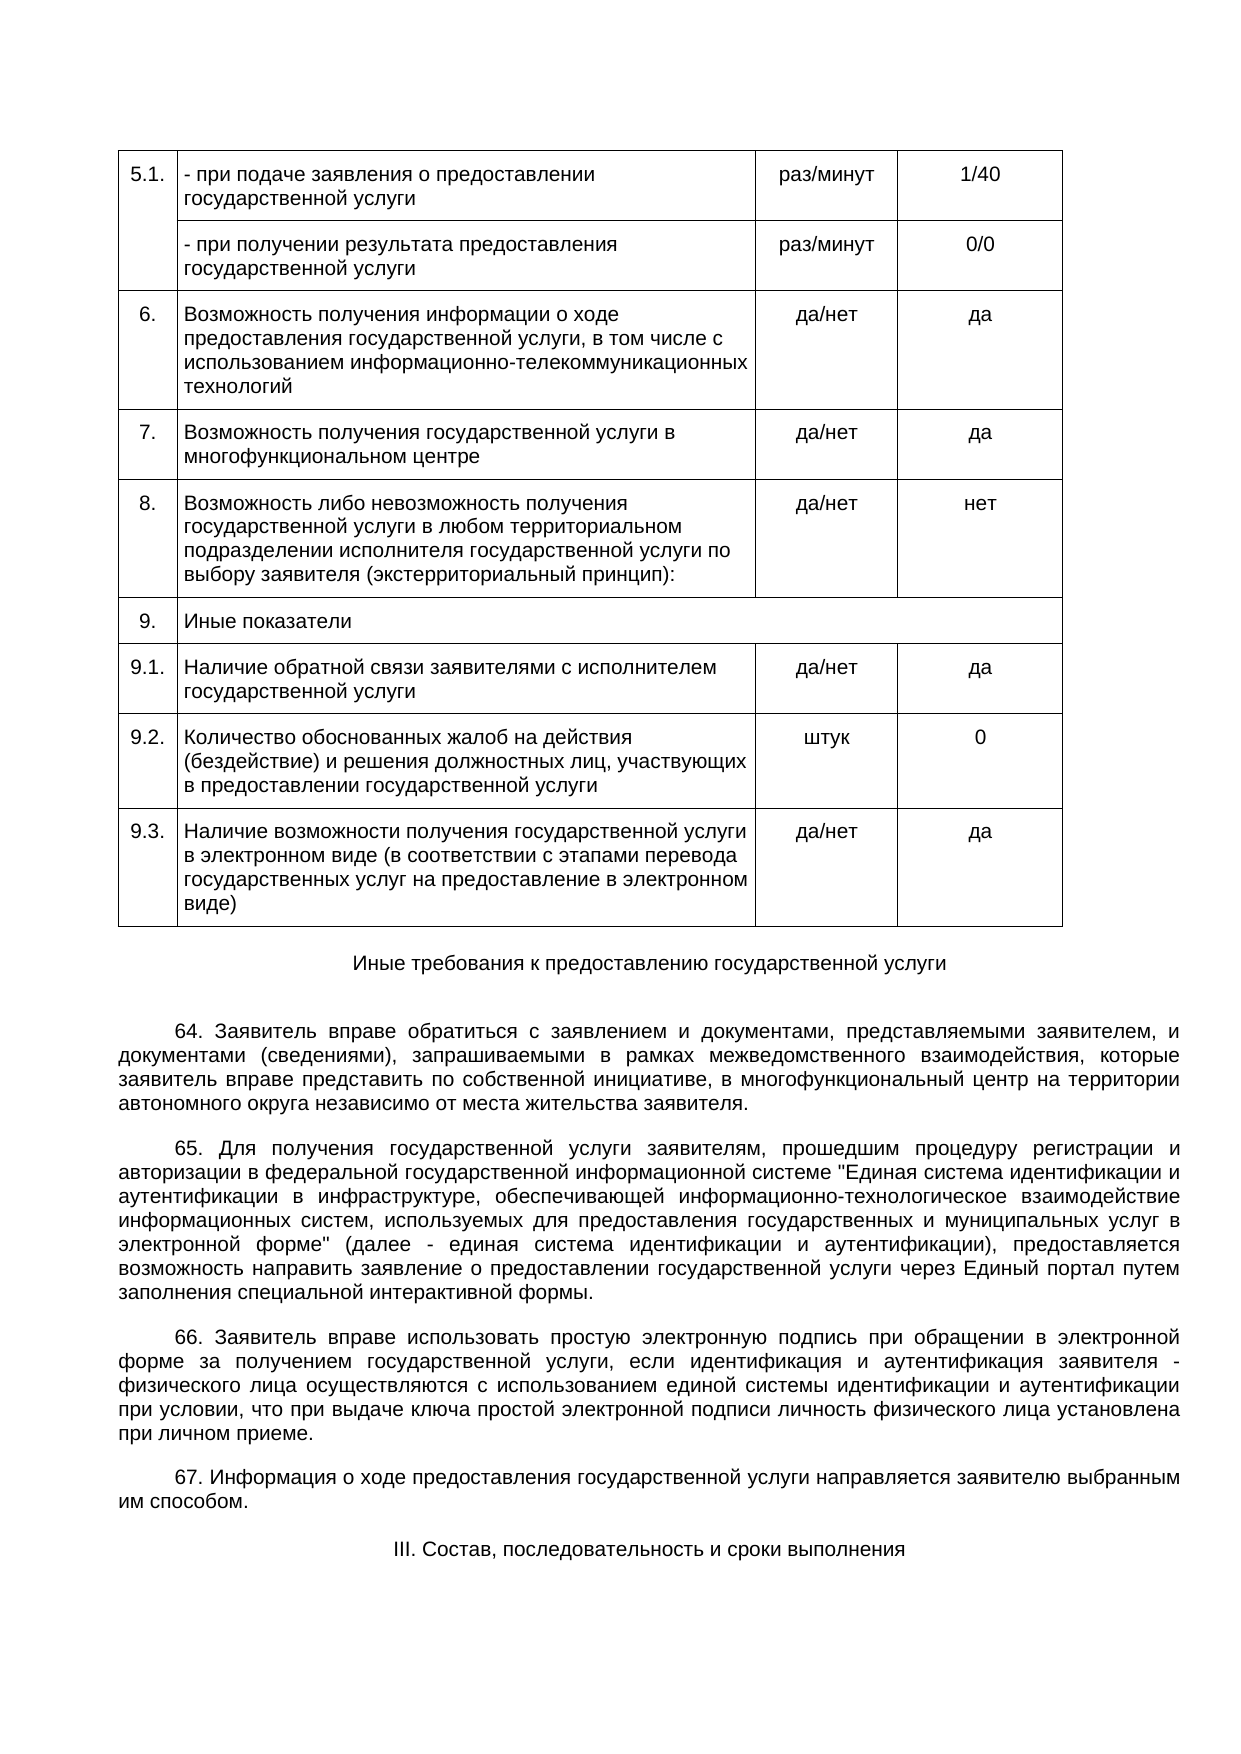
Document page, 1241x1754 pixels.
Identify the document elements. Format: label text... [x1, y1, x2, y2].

table_cell 1/40 [898, 151, 1062, 220]
table_cell 9.3. [119, 809, 177, 926]
table_cell да [898, 410, 1062, 479]
table_cell Возможность либо невозможность получения государственной услуги в любом территориальном подразделении исполнителя государственной услуги по выбору заявителя (экстерриториальный принцип): [178, 480, 755, 597]
table_cell Возможность получения информации о ходе предоставления государственной услуги, в том числе с использованием информационно-телекоммуникационных технологий [178, 291, 755, 408]
table_cell да [898, 809, 1062, 926]
table_cell - при подаче заявления о предоставлении государственной услуги [178, 151, 755, 220]
table_cell Наличие обратной связи заявителями с исполнителем государственной услуги [178, 644, 755, 713]
table_cell 0 [898, 714, 1062, 807]
table_cell 6. [119, 291, 177, 408]
table_cell да/нет [756, 809, 897, 926]
table_cell 0/0 [898, 221, 1062, 290]
table_cell да/нет [756, 291, 897, 408]
table_cell Возможность получения государственной услуги в многофункциональном центре [178, 410, 755, 479]
table_cell Иные показатели [178, 598, 1062, 643]
text Иные требования к предоставлению государственной услуги [118, 951, 1181, 974]
text 66. Заявитель вправе использовать простую электронную подпись при обращении в электронной форме за получением государственной услуги, если идентификация и аутентификация заявителя - физического лица осуществляются с использованием единой системы идентификации и аутентификации при условии, что при выдаче ключа простой электронной подписи личность физического лица установлена при личном приеме. [118, 1324, 1181, 1444]
text 64. Заявитель вправе обратиться с заявлением и документами, представляемыми заявителем, и документами (сведениями), запрашиваемыми в рамках межведомственного взаимодействия, которые заявитель вправе представить по собственной инициативе, в многофункциональный центр на территории автономного округа независимо от места жительства заявителя. [118, 1019, 1181, 1115]
table_cell 8. [119, 480, 177, 597]
table_cell 9.2. [119, 714, 177, 807]
text III. Состав, последовательность и сроки выполнения [118, 1537, 1181, 1561]
table_cell да [898, 291, 1062, 408]
table_cell Наличие возможности получения государственной услуги в электронном виде (в соответствии с этапами перевода государственных услуг на предоставление в электронном виде) [178, 809, 755, 926]
table_cell да [898, 644, 1062, 713]
table_cell да/нет [756, 410, 897, 479]
table_cell Количество обоснованных жалоб на действия (бездействие) и решения должностных лиц, участвующих в предоставлении государственной услуги [178, 714, 755, 807]
table_cell 9.1. [119, 644, 177, 713]
table_cell 9. [119, 598, 177, 643]
table_cell раз/минут [756, 151, 897, 220]
table_cell 7. [119, 410, 177, 479]
table_cell да/нет [756, 480, 897, 597]
table_cell раз/минут [756, 221, 897, 290]
table_cell 5.1. [119, 151, 177, 290]
text 67. Информация о ходе предоставления государственной услуги направляется заявителю выбранным им способом. [118, 1465, 1181, 1513]
text 65. Для получения государственной услуги заявителям, прошедшим процедуру регистрации и авторизации в федеральной государственной информационной системе "Единая система идентификации и аутентификации в инфраструктуре, обеспечивающей информационно-технологическое взаимодействие информационных систем, используемых для предоставления государственных и муниципальных услуг в электронной форме" (далее - единая система идентификации и аутентификации), предоставляется возможность направить заявление о предоставлении государственной услуги через Единый портал путем заполнения специальной интерактивной формы. [118, 1136, 1181, 1304]
table_cell нет [898, 480, 1062, 597]
table_cell да/нет [756, 644, 897, 713]
table_cell штук [756, 714, 897, 807]
table_cell - при получении результата предоставления государственной услуги [178, 221, 755, 290]
